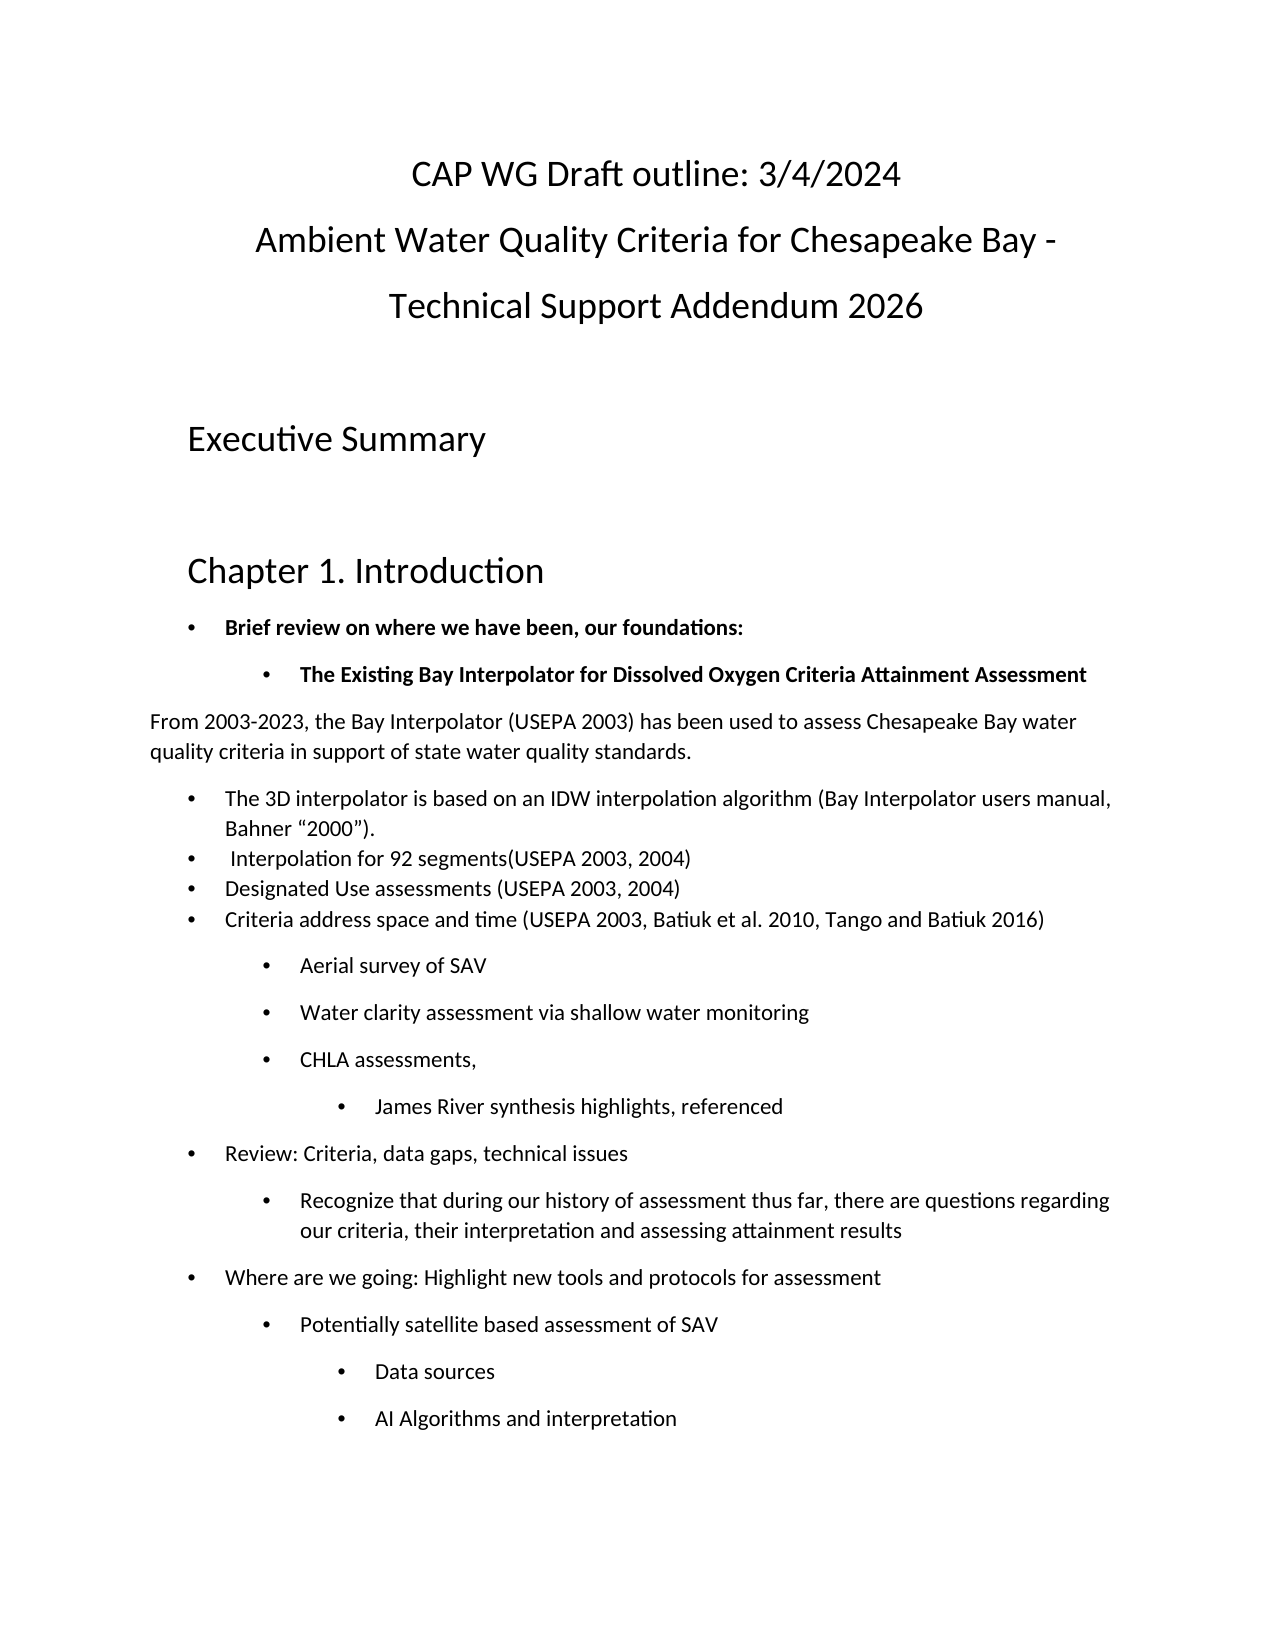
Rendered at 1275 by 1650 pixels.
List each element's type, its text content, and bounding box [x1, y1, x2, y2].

list The Existing Bay Interpolator for Dissolved Oxygen Criteria Attainment Assessment [262, 660, 1125, 688]
list Recognize that during our history of assessment thus far, there are questions regarding our criteria, their interpretation and assessing attainment results [262, 1186, 1125, 1244]
list CHLA assessments, [262, 1045, 1125, 1073]
list The 3D interpolator is based on an IDW interpolation algorithm (Bay Interpolator users manual, Bahner “2000”). [187, 784, 1125, 842]
list Where are we going: Highlight new tools and protocols for assessment [187, 1263, 1125, 1291]
list Designated Use assessments (USEPA 2003, 2004) [187, 874, 1125, 902]
list Brief review on where we have been, our foundations: [187, 613, 1125, 641]
text CAP WG Draft outline: 3/4/2024 [187, 150, 1125, 196]
list Aerial survey of SAV [262, 952, 1125, 979]
list Data sources [337, 1357, 1125, 1385]
list Water clarity assessment via shallow water monitoring [262, 998, 1125, 1026]
list Interpolation for 92 segments(USEPA 2003, 2004) [187, 844, 1125, 872]
text Technical Support Addendum 2026 [187, 282, 1125, 328]
list Potentially satellite based assessment of SAV [262, 1310, 1125, 1338]
text Ambient Water Quality Criteria for Chesapeake Bay - [187, 216, 1125, 262]
text Executive Summary [187, 414, 1125, 460]
list AI Algorithms and interpretation [337, 1404, 1125, 1432]
text Chapter 1. Introduction [187, 547, 1125, 593]
list Review: Criteria, data gaps, technical issues [187, 1139, 1125, 1167]
text From 2003-2023, the Bay Interpolator (USEPA 2003) has been used to assess Chesapeake Bay water quality criteria in support of state water quality standards. [150, 707, 1125, 765]
list James River synthesis highlights, referenced [337, 1092, 1125, 1120]
list Criteria address space and time (USEPA 2003, Batiuk et al. 2010, Tango and Batiuk 2016) [187, 905, 1125, 933]
